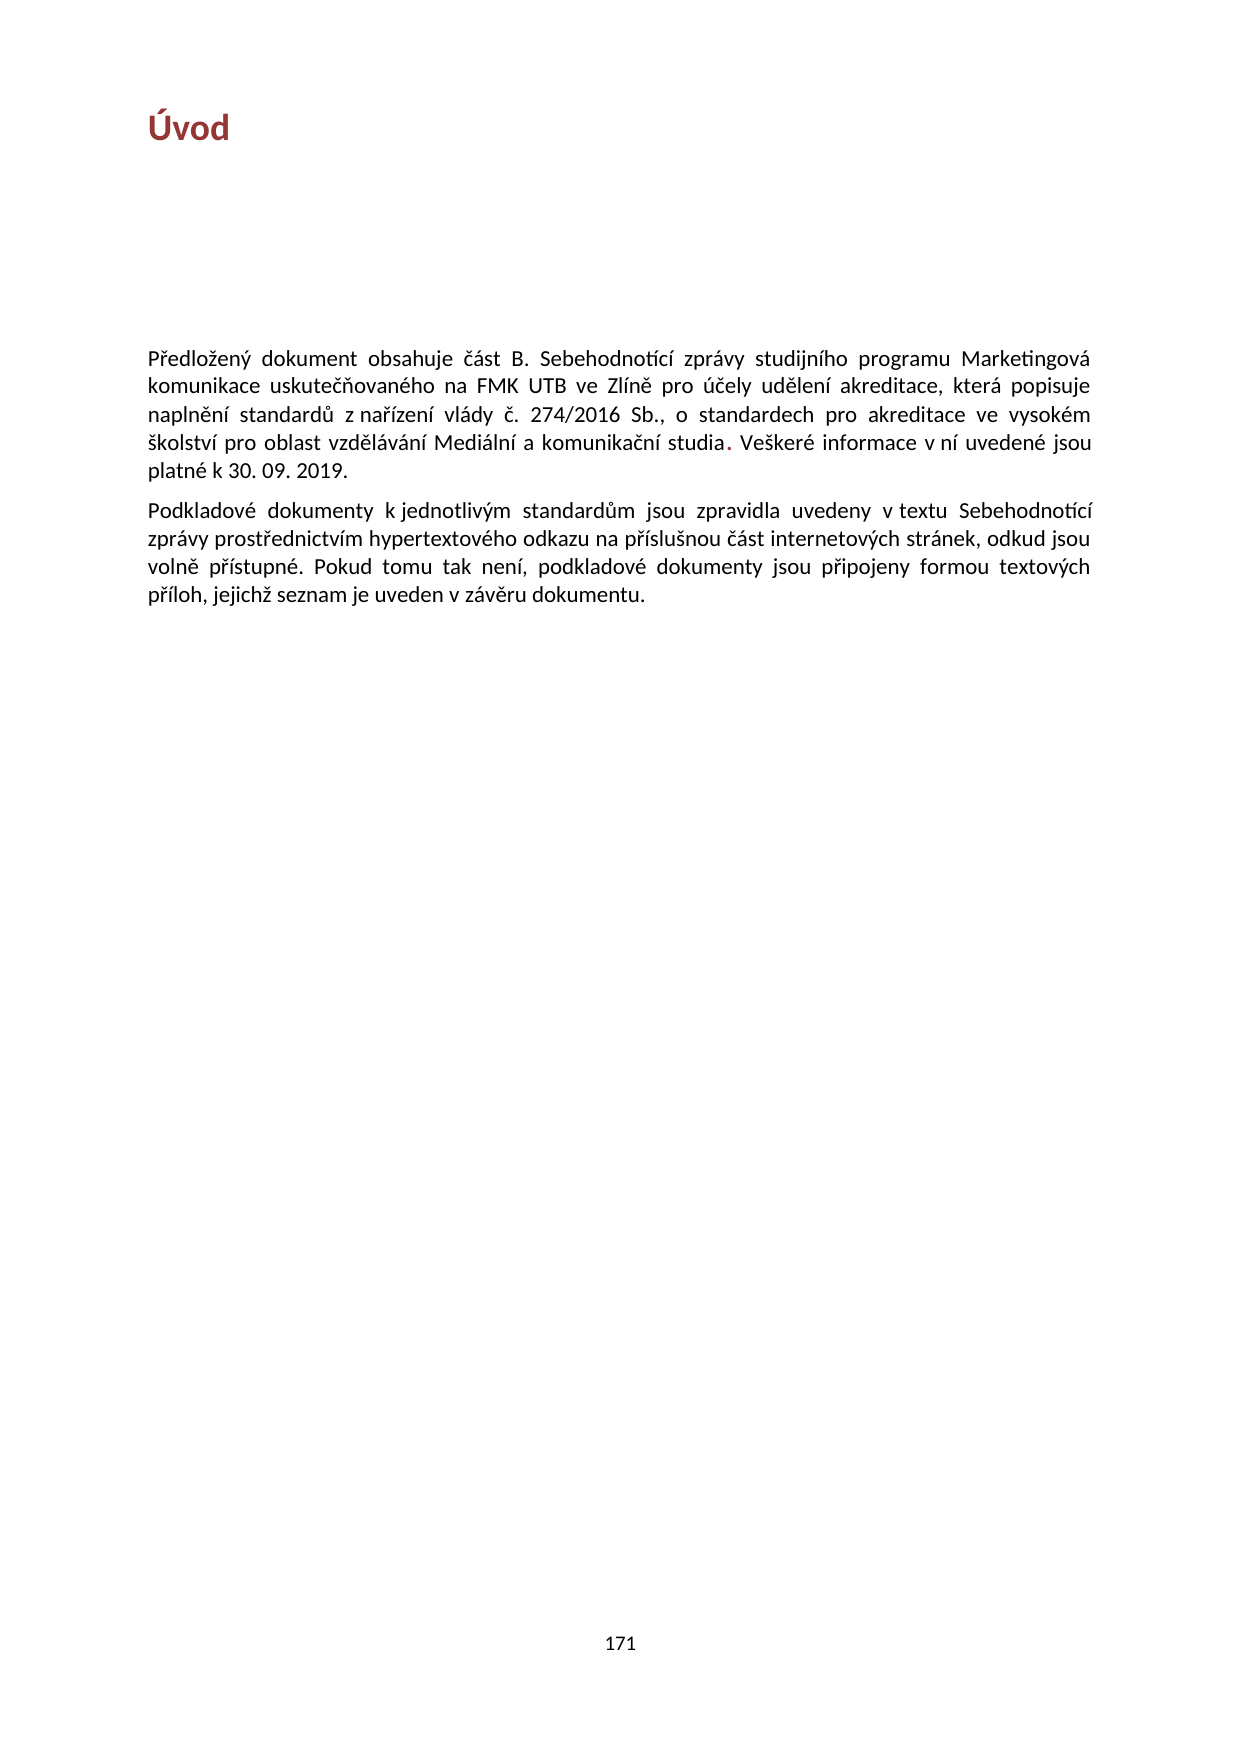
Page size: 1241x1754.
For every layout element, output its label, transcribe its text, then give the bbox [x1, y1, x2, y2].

text Úvod [148, 103, 1092, 149]
text Podkladové dokumenty k jednotlivým standardům jsou zpravidla uvedeny v textu Sebehodnotící zprávy prostřednictvím hypertextového odkazu na příslušnou část internetových stránek, odkud jsou volně přístupné. Pokud tomu tak není, podkladové dokumenty jsou připojeny formou textových příloh, jejichž seznam je uveden v závěru dokumentu. [148, 496, 1092, 608]
text Předložený dokument obsahuje část B. Sebehodnotící zprávy studijního programu Marketingová komunikace uskutečňovaného na FMK UTB ve Zlíně pro účely udělení akreditace, která popisuje naplnění standardů z nařízení vlády č. 274/2016 Sb., o standardech pro akreditace ve vysokém školství pro oblast vzdělávání Mediální a komunikační studia. Veškeré informace v ní uvedené jsou platné k 30. 09. 2019. [148, 344, 1092, 484]
